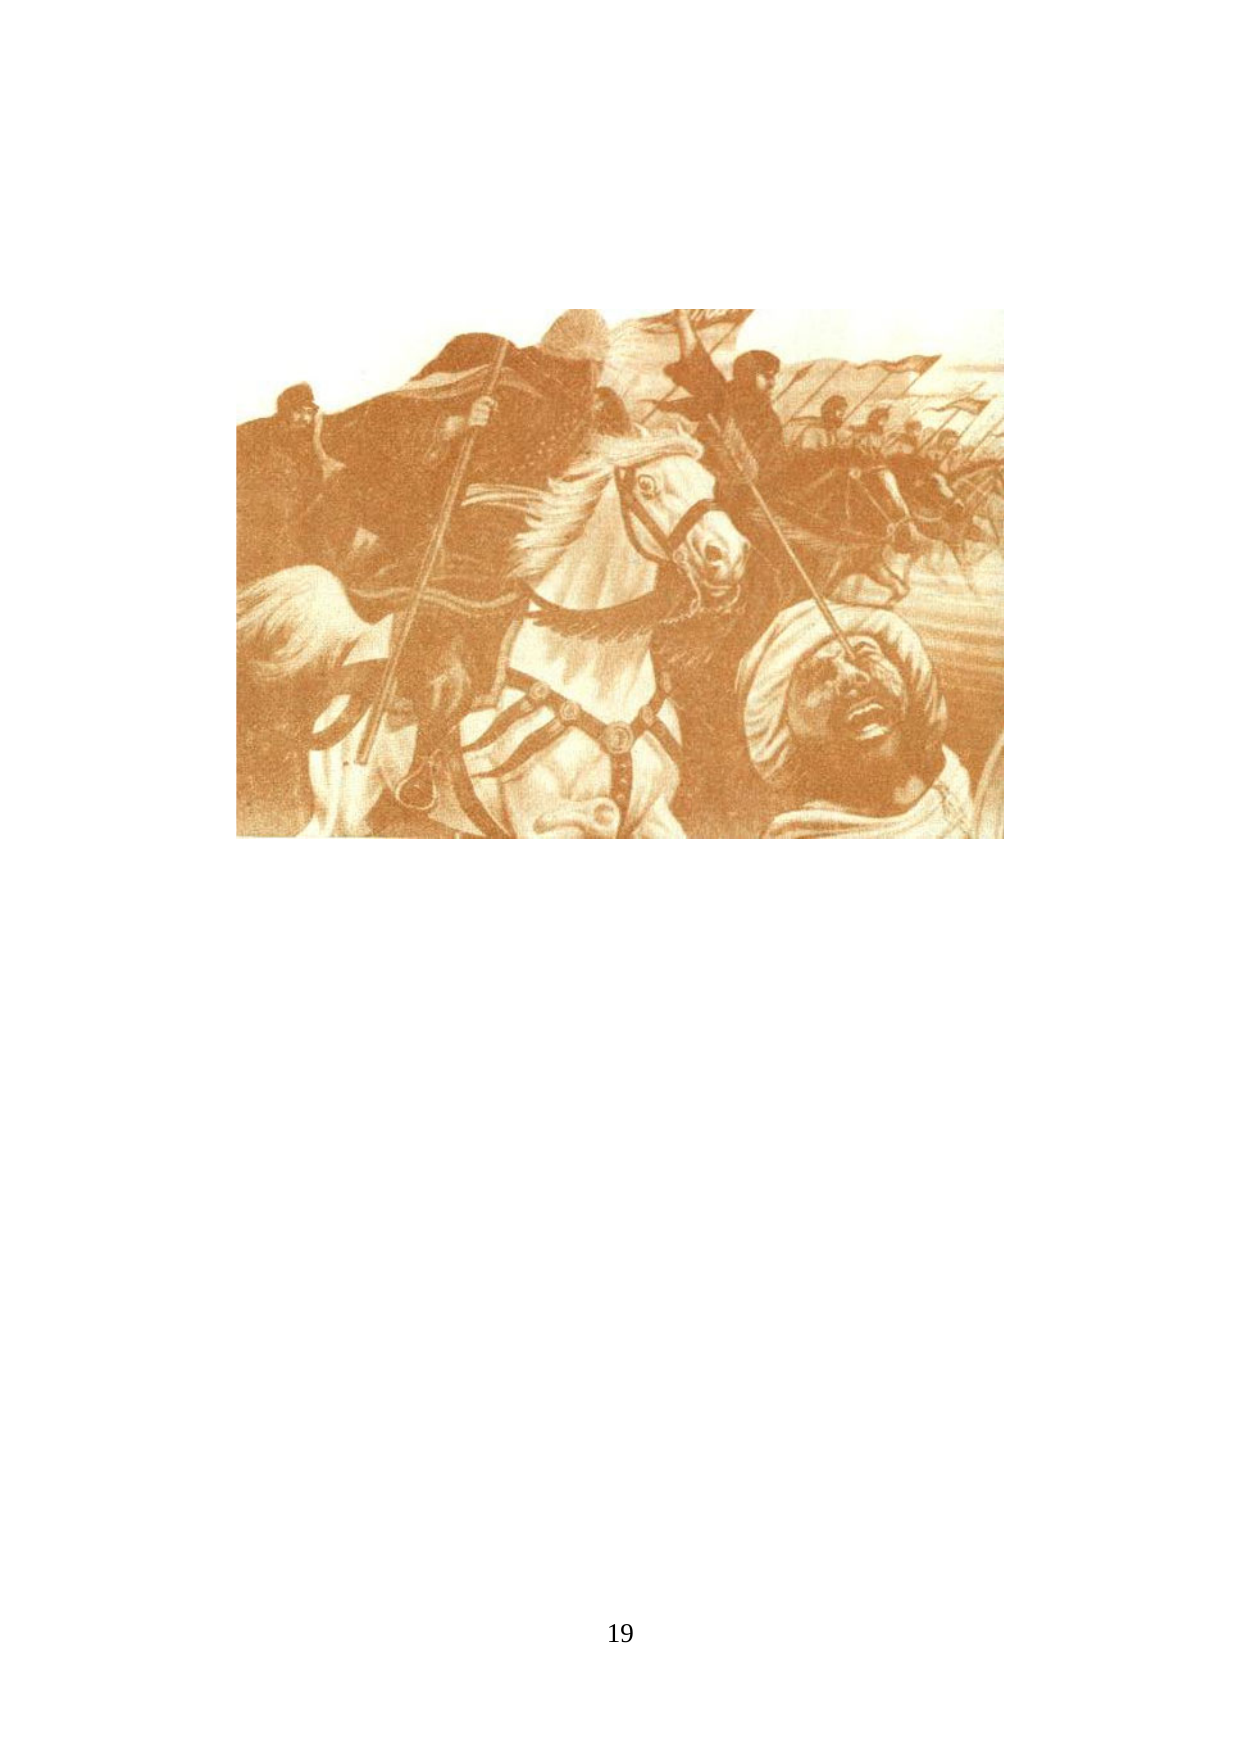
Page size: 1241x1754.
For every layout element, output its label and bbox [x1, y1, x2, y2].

picture [236, 309, 1004, 839]
